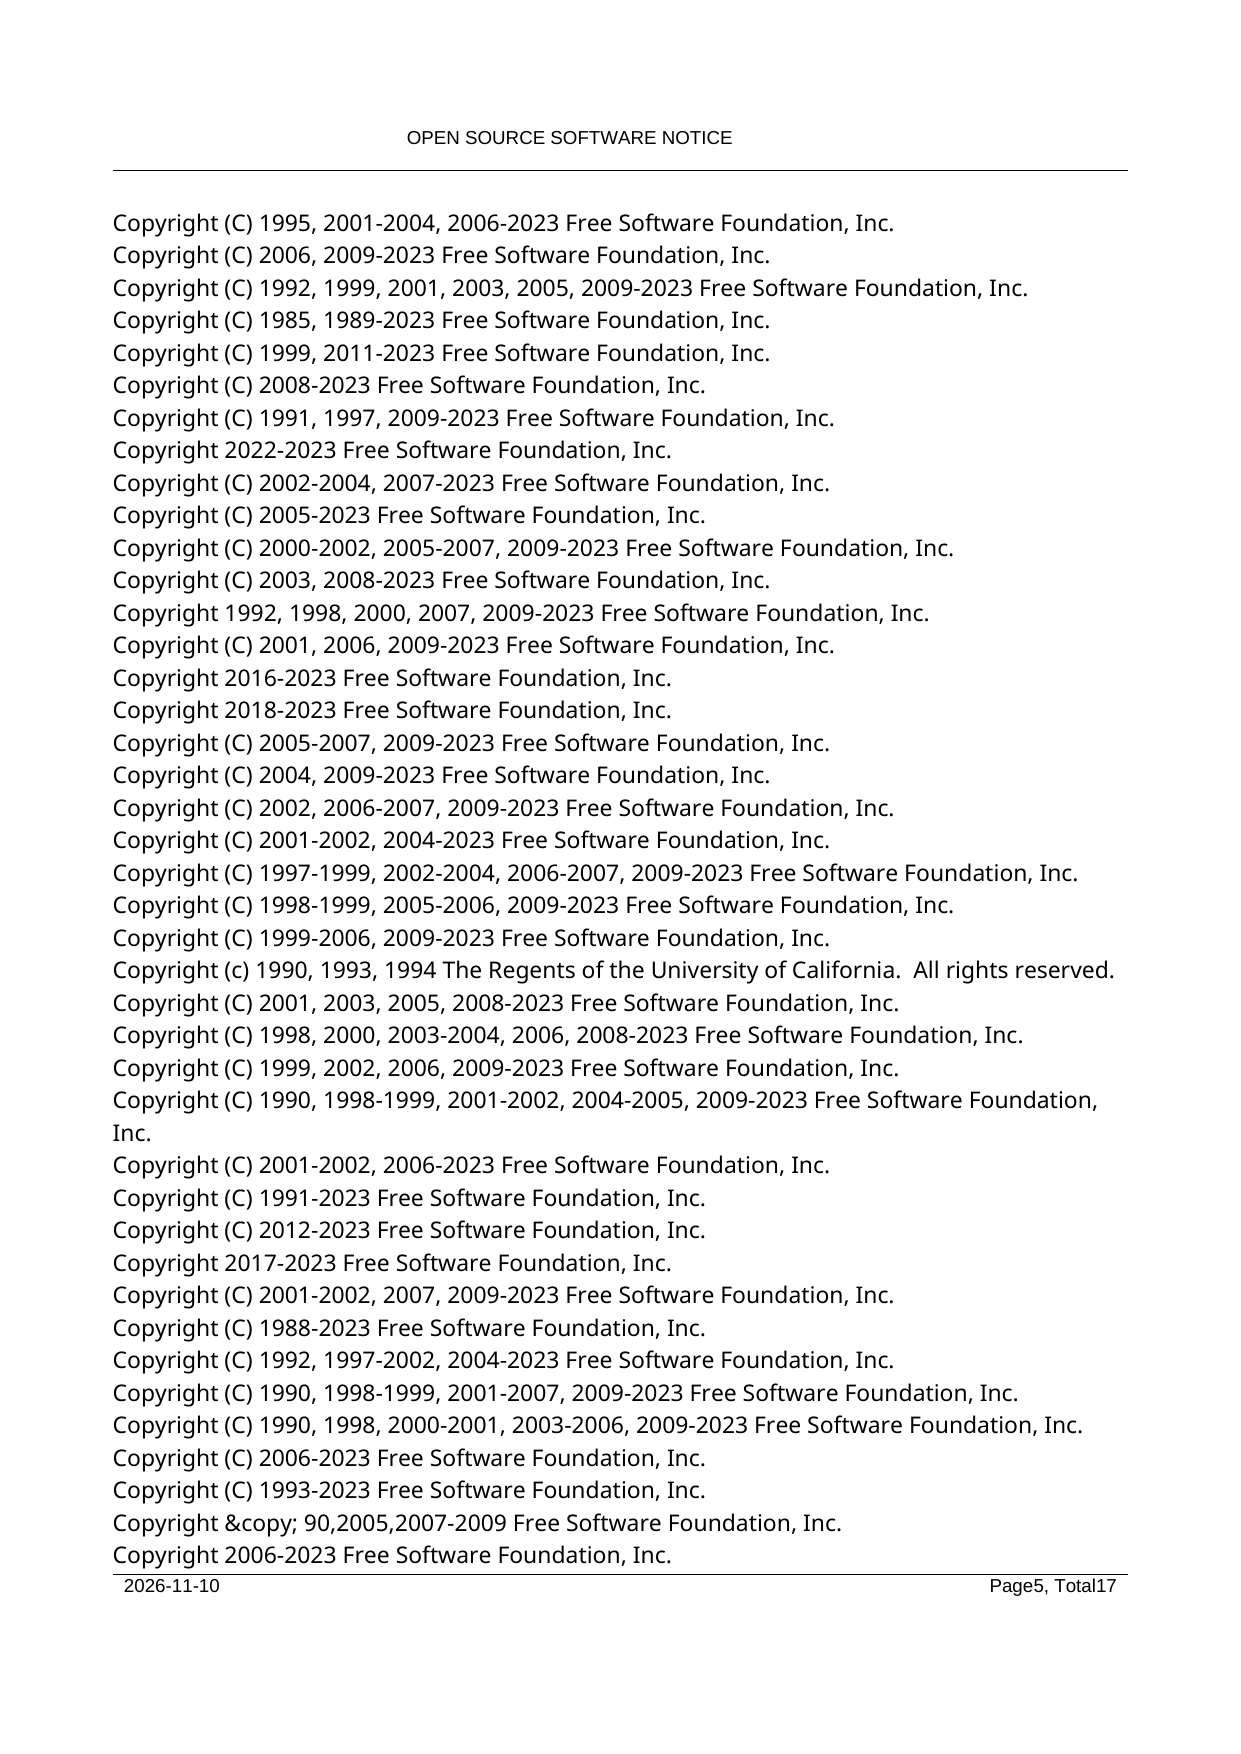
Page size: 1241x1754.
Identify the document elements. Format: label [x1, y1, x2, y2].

text [112, 206, 1128, 1571]
